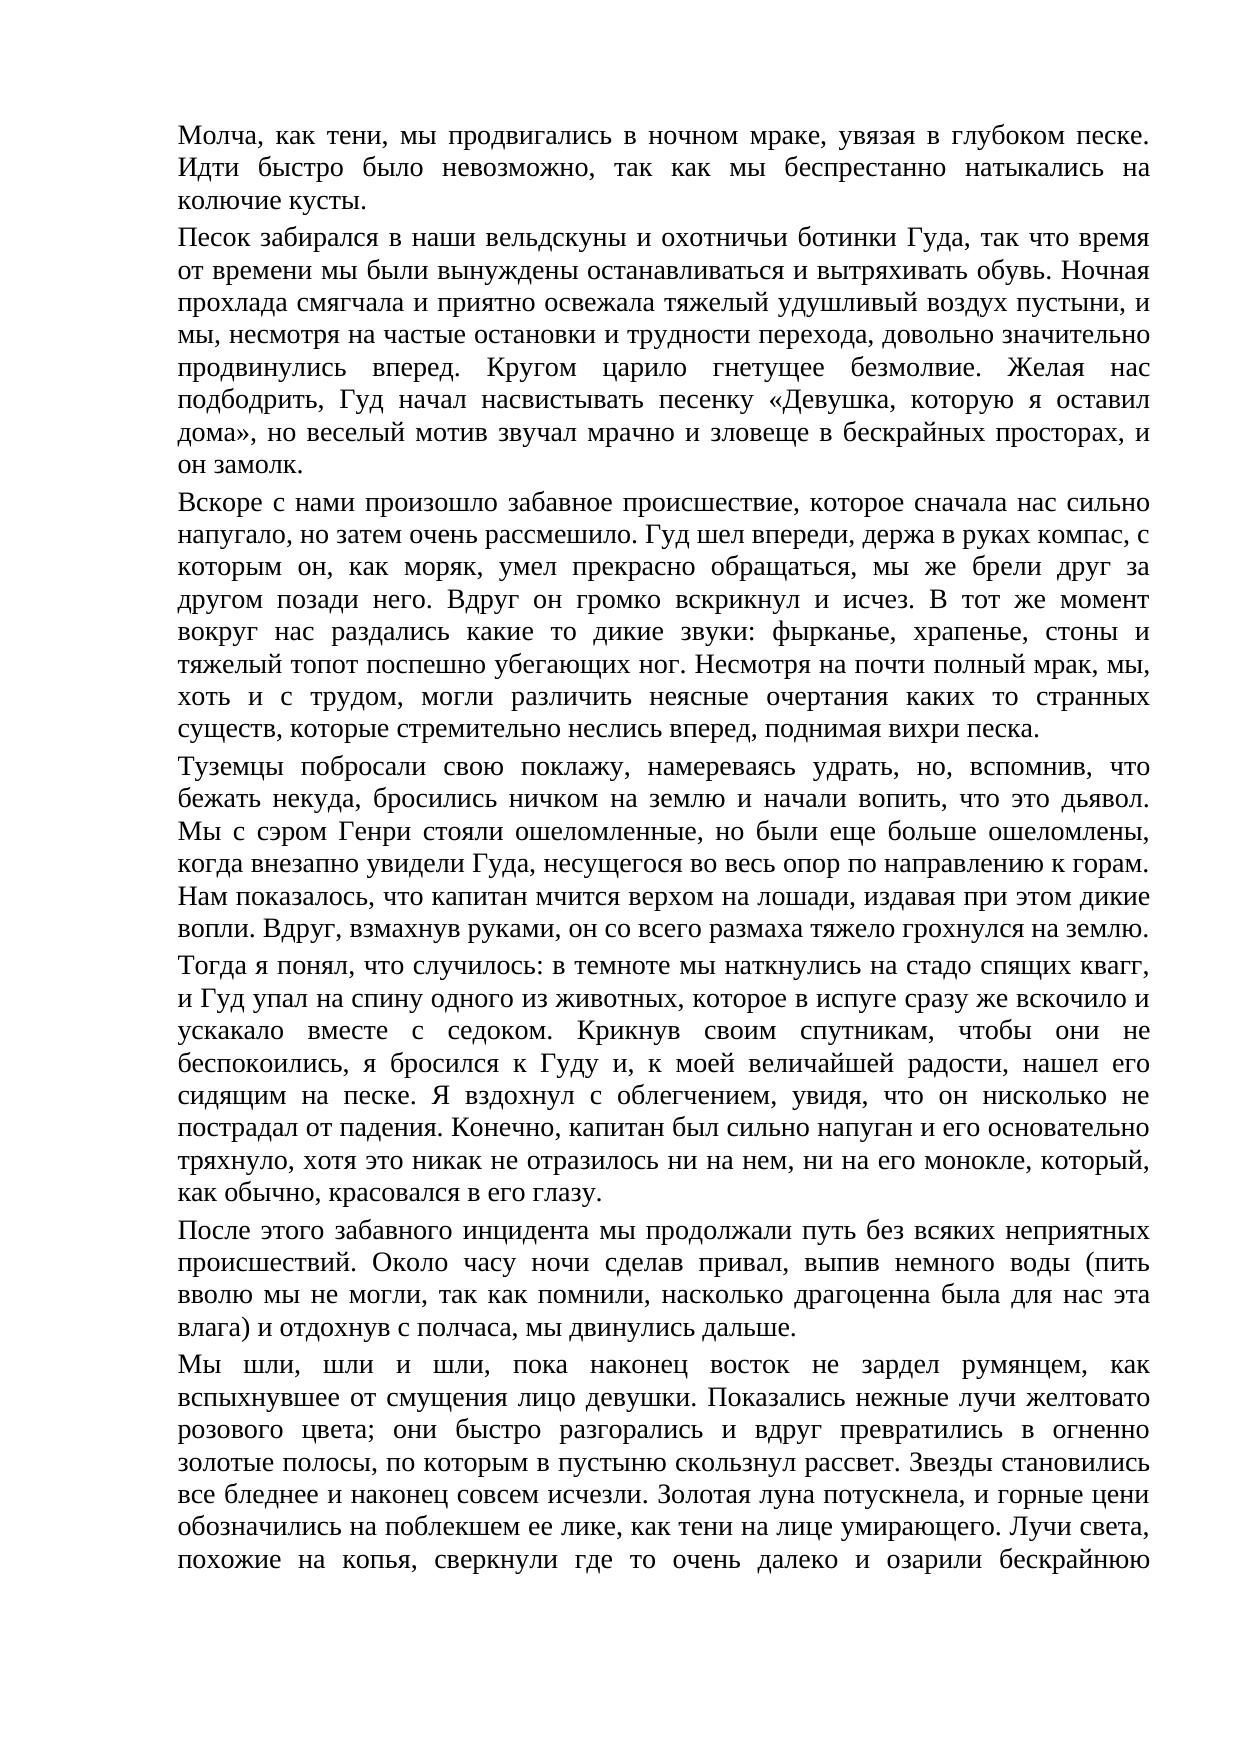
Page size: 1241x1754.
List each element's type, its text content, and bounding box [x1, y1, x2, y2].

text Молча, как тени, мы продвигались в ночном мраке, увязая в глубоком песке. Идти быстро было невозможно, так как мы беспрестанно натыкались на колючие кусты. [177, 118, 1152, 215]
text Песок забирался в наши вельдскуны и охотничьи ботинки Гуда, так что время от времени мы были вынуждены останавливаться и вытряхивать обувь. Ночная прохлада смягчала и приятно освежала тяжелый удушливый воздух пустыни, и мы, несмотря на частые остановки и трудности перехода, довольно значительно продвинулись вперед. Кругом царило гнетущее безмолвие. Желая нас подбодрить, Гуд начал насвистывать песенку «Девушка, которую я оставил дома», но веселый мотив звучал мрачно и зловеще в бескрайных просторах, и он замолк. [177, 220, 1152, 479]
text Туземцы побросали свою поклажу, намереваясь удрать, но, вспомнив, что бежать некуда, бросились ничком на землю и начали вопить, что это дьявол. Мы с сэром Генри стояли ошеломленные, но были еще больше ошеломлены, когда внезапно увидели Гуда, несущегося во весь опор по направлению к горам. Нам показалось, что капитан мчится верхом на лошади, издавая при этом дикие вопли. Вдруг, взмахнув руками, он со всего размаха тяжело грохнулся на землю. [177, 749, 1152, 943]
text После этого забавного инцидента мы продолжали путь без всяких неприятных происшествий. Около часу ночи сделав привал, выпив немного воды (пить вволю мы не могли, так как помнили, насколько драгоценна была для нас эта влага) и отдохнув с полчаса, мы двинулись дальше. [177, 1213, 1152, 1342]
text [177, 1347, 1152, 1574]
text Тогда я понял, что случилось: в темноте мы наткнулись на стадо спящих квагг, и Гуд упал на спину одного из животных, которое в испуге сразу же вскочило и ускакало вместе с седоком. Крикнув своим спутникам, чтобы они не беспокоились, я бросился к Гуду и, к моей величайшей радости, нашел его сидящим на песке. Я вздохнул с облегчением, увидя, что он нисколько не пострадал от падения. Конечно, капитан был сильно напуган и его основательно тряхнуло, хотя это никак не отразилось ни на нем, ни на его монокле, который, как обычно, красовался в его глазу. [177, 948, 1152, 1208]
text Вскоре с нами произошло забавное происшествие, которое сначала нас сильно напугало, но затем очень рассмешило. Гуд шел впереди, держа в руках компас, с которым он, как моряк, умел прекрасно обращаться, мы же брели друг за другом позади него. Вдруг он громко вскрикнул и исчез. В тот же момент вокруг нас раздались какие то дикие звуки: фырканье, храпенье, стоны и тяжелый топот поспешно убегающих ног. Несмотря на почти полный мрак, мы, хоть и с трудом, могли различить неясные очертания каких то странных существ, которые стремительно неслись вперед, поднимая вихри песка. [177, 485, 1152, 744]
